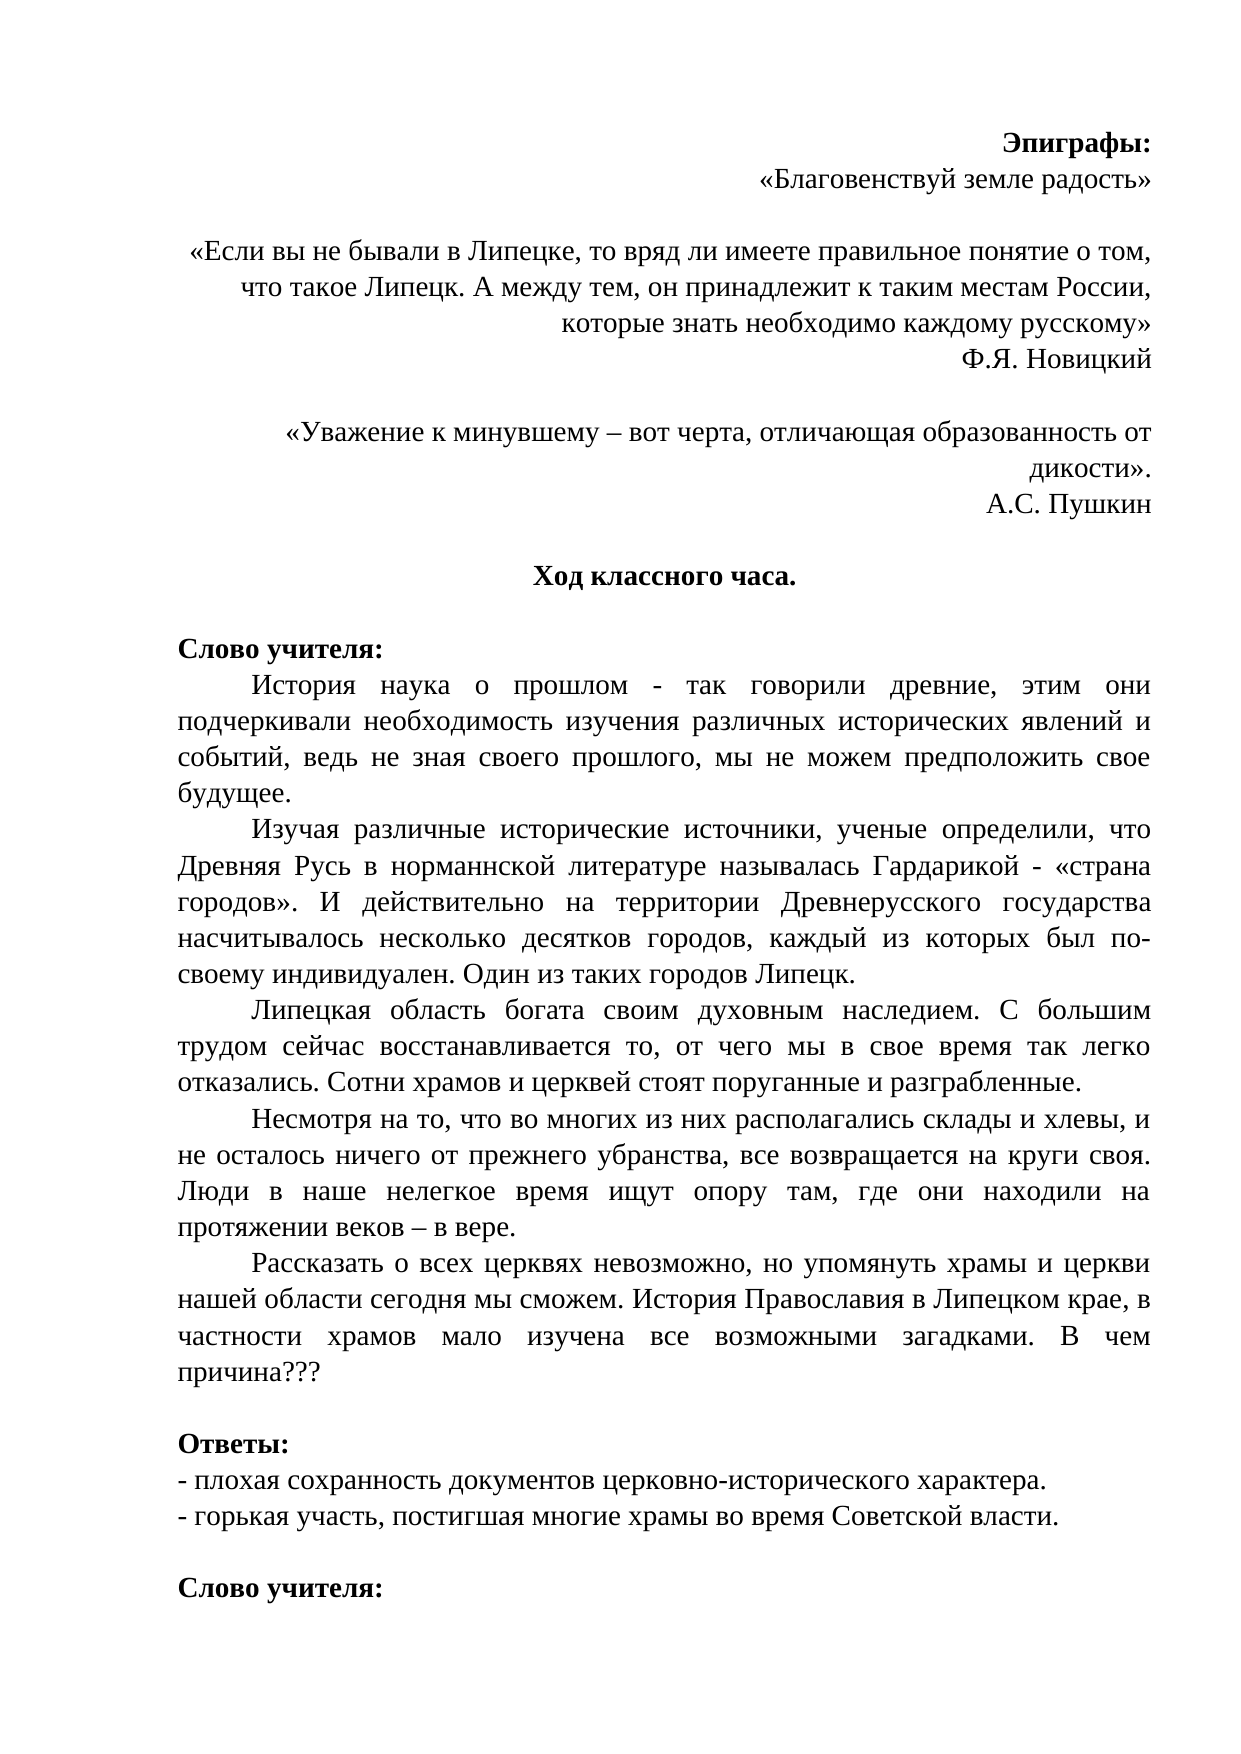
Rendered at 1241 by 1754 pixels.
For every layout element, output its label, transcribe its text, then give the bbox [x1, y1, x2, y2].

text - горькая участь, постигшая многие храмы во время Советской власти. [177, 1498, 1152, 1532]
text Рассказать о всех церквях невозможно, но упомянуть храмы и церкви нашей области сегодня мы сможем. История Православия в Липецком крае, в частности храмов мало изучена все возможными загадками. В чем причина??? [177, 1245, 1152, 1387]
text Слово учителя: [177, 1571, 1152, 1604]
text «Если вы не бывали в Липецке, то вряд ли имеете правильное понятие о том, что такое Липецк. А между тем, он принадлежит к таким местам России, которые знать необходимо каждому русскому» [177, 233, 1152, 339]
text Ответы: [177, 1426, 1152, 1459]
text «Благовенствуй земле радость» [177, 161, 1152, 194]
text А.С. Пушкин [177, 486, 1152, 520]
text Изучая различные исторические источники, ученые определили, что Древняя Русь в норманнской литературе называлась Гардарикой - «страна городов». И действительно на территории Древнерусского государства насчитывалось несколько десятков городов, каждый из которых был по-своему индивидуален. Один из таких городов Липецк. [177, 812, 1152, 990]
text Липецкая область богата своим духовным наследием. С большим трудом сейчас восстанавливается то, от чего мы в свое время так легко отказались. Сотни храмов и церквей стоят поруганные и разграбленные. [177, 992, 1152, 1098]
text История наука о прошлом - так говорили древние, этим они подчеркивали необходимость изучения различных исторических явлений и событий, ведь не зная своего прошлого, мы не можем предположить свое будущее. [177, 667, 1152, 809]
text «Уважение к минувшему – вот черта, отличающая образованность от дикости». [177, 414, 1152, 484]
text Эпиграфы: [177, 125, 1152, 158]
text Ход классного часа. [177, 558, 1152, 592]
text - плохая сохранность документов церковно-исторического характера. [177, 1462, 1152, 1496]
text Слово учителя: [177, 631, 1152, 664]
text Ф.Я. Новицкий [177, 342, 1152, 375]
text Несмотря на то, что во многих из них располагались склады и хлевы, и не осталось ничего от прежнего убранства, все возвращается на круги своя. Люди в наше нелегкое время ищут опору там, где они находили на протяжении веков – в вере. [177, 1101, 1152, 1243]
